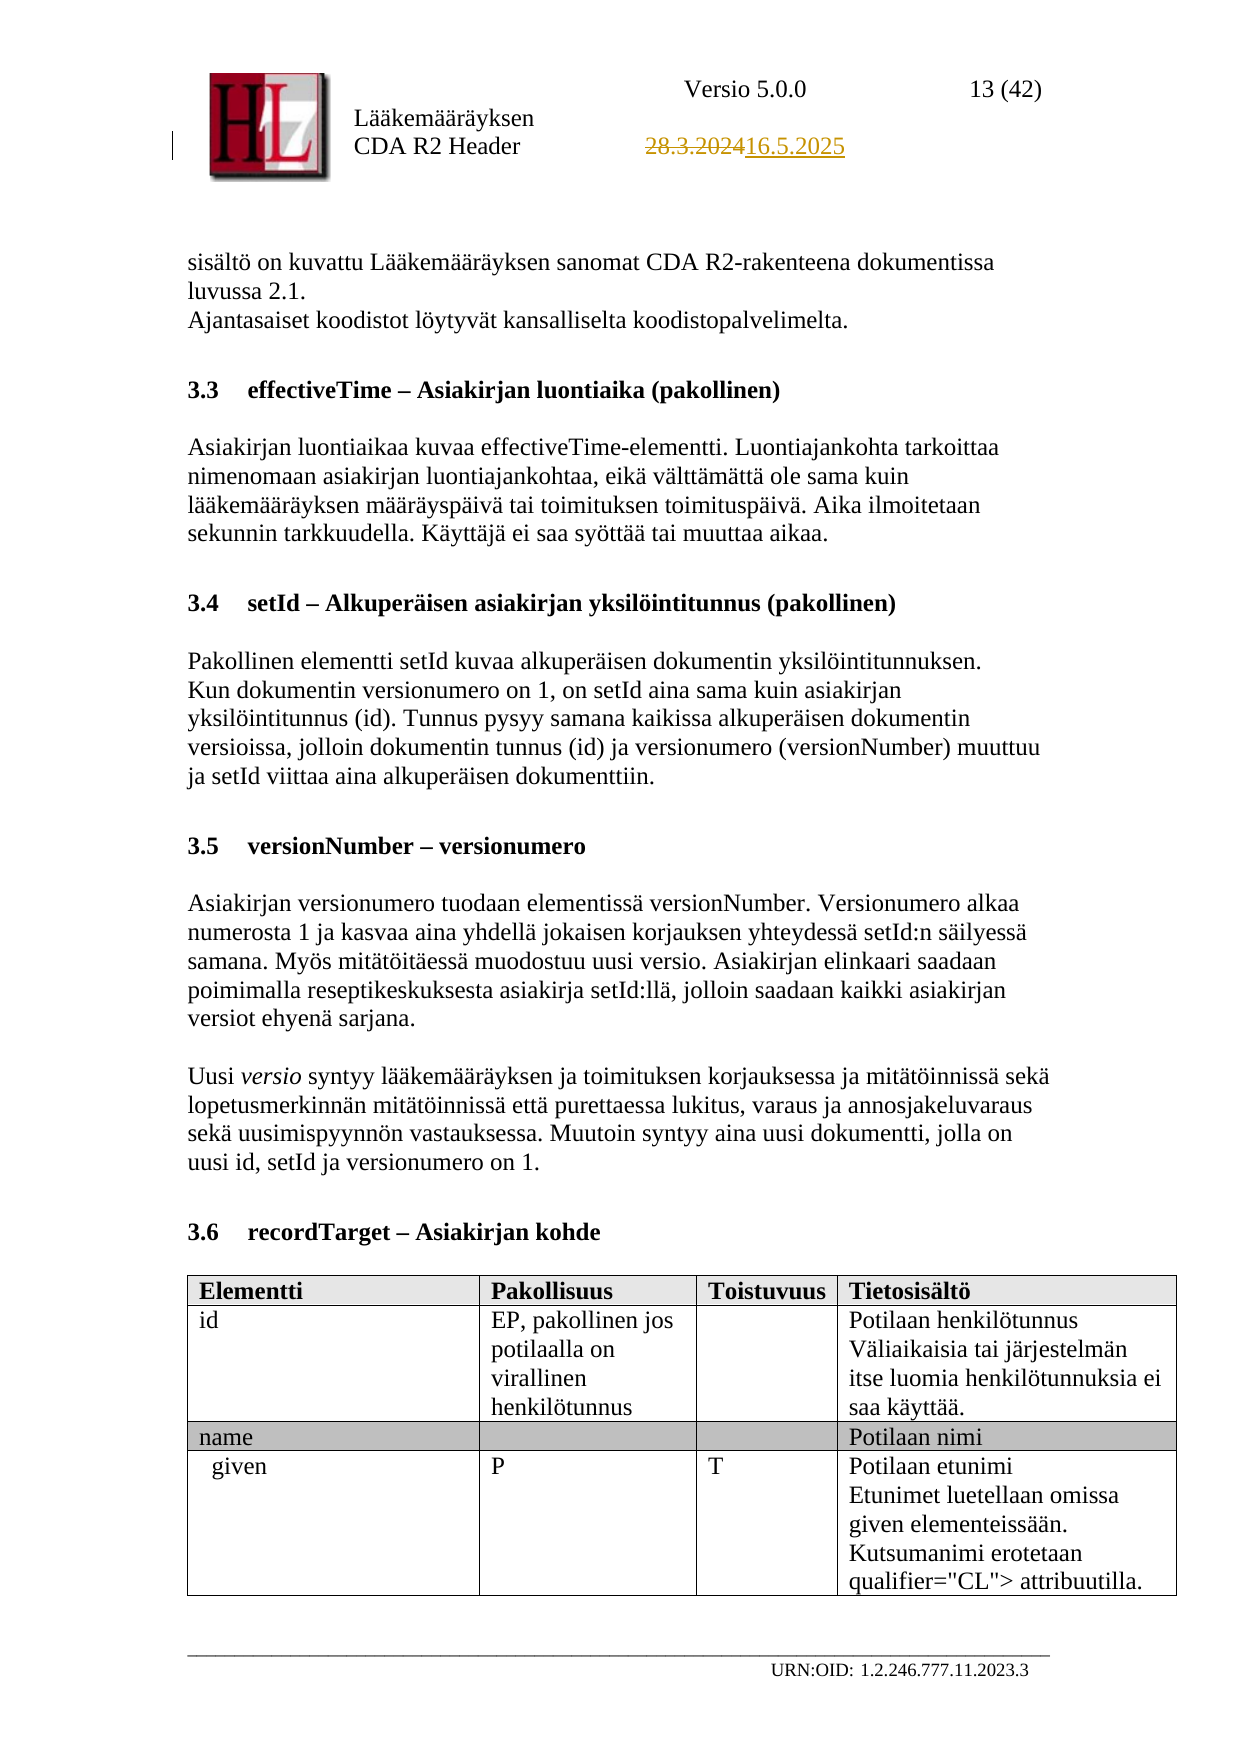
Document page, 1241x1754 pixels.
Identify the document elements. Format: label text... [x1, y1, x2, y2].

text Uusi versio syntyy lääkemääräyksen ja toimituksen korjauksessa ja mitätöinnissä sekä lopetusmerkinnän mitätöinnissä että purettaessa lukitus, varaus ja annosjakeluvaraus sekä uusimispyynnön vastauksessa. Muutoin syntyy aina uusi dokumentti, jolla on uusi id, setId ja versionumero on 1. [187, 1061, 1053, 1176]
table_cell name [188, 1422, 479, 1450]
subtitle setId – Alkuperäisen asiakirjan yksilöintitunnus (pakollinen) [187, 588, 1053, 617]
table_header Pakollisuus [480, 1276, 696, 1304]
text Ajantasaiset koodistot löytyvät kansalliselta koodistopalvelimelta. [187, 305, 1053, 333]
table_cell Potilaan etunimi Etunimet luetellaan omissa given elementeissään. Kutsumanimi erotetaan qualifier="CL"> attribuutilla. [838, 1451, 1176, 1595]
table_cell [480, 1422, 696, 1450]
text Kun dokumentin versionumero on 1, on setId aina sama kuin asiakirjan yksilöintitunnus (id). Tunnus pysyy samana kaikissa alkuperäisen dokumentin versioissa, jolloin dokumentin tunnus (id) ja versionumero (versionNumber) muuttuu ja setId viittaa aina alkuperäisen dokumenttiin. [187, 675, 1053, 790]
table_header Toistuvuus [697, 1276, 837, 1304]
table_cell Potilaan nimi [838, 1422, 1176, 1450]
table_cell T [697, 1451, 837, 1595]
picture [209, 73, 332, 182]
table_header Elementti [188, 1276, 479, 1304]
subtitle effectiveTime – Asiakirjan luontiaika (pakollinen) [187, 375, 1053, 403]
table_cell [697, 1422, 837, 1450]
table_cell [697, 1306, 837, 1421]
table_header Tietosisältö [838, 1276, 1176, 1304]
text Pakollinen elementti setId kuvaa alkuperäisen dokumentin yksilöintitunnuksen. [187, 646, 1053, 675]
text Asiakirjan luontiaikaa kuvaa effectiveTime-elementti. Luontiajankohta tarkoittaa nimenomaan asiakirjan luontiajankohtaa, eikä välttämättä ole sama kuin lääkemääräyksen määräyspäivä tai toimituksen toimituspäivä. Aika ilmoitetaan sekunnin tarkkuudella. Käyttäjä ei saa syöttää tai muuttaa aikaa. [187, 432, 1053, 547]
text Asiakirjan versionumero tuodaan elementissä versionNumber. Versionumero alkaa numerosta 1 ja kasvaa aina yhdellä jokaisen korjauksen yhteydessä setId:n säilyessä samana. Myös mitätöitäessä muodostuu uusi versio. Asiakirjan elinkaari saadaan poimimalla reseptikeskuksesta asiakirja setId:llä, jolloin saadaan kaikki asiakirjan versiot ehyenä sarjana. [187, 888, 1053, 1032]
table_cell given [188, 1451, 479, 1595]
table_cell id [188, 1306, 479, 1421]
table_cell P [480, 1451, 696, 1595]
subtitle recordTarget – Asiakirjan kohde [187, 1217, 1053, 1246]
subtitle versionNumber – versionumero [187, 831, 1053, 860]
table_cell EP, pakollinen jos potilaalla on virallinen henkilötunnus [480, 1306, 696, 1421]
table_cell Potilaan henkilötunnus Väliaikaisia tai järjestelmän itse luomia henkilötunnuksia ei saa käyttää. [838, 1306, 1176, 1421]
